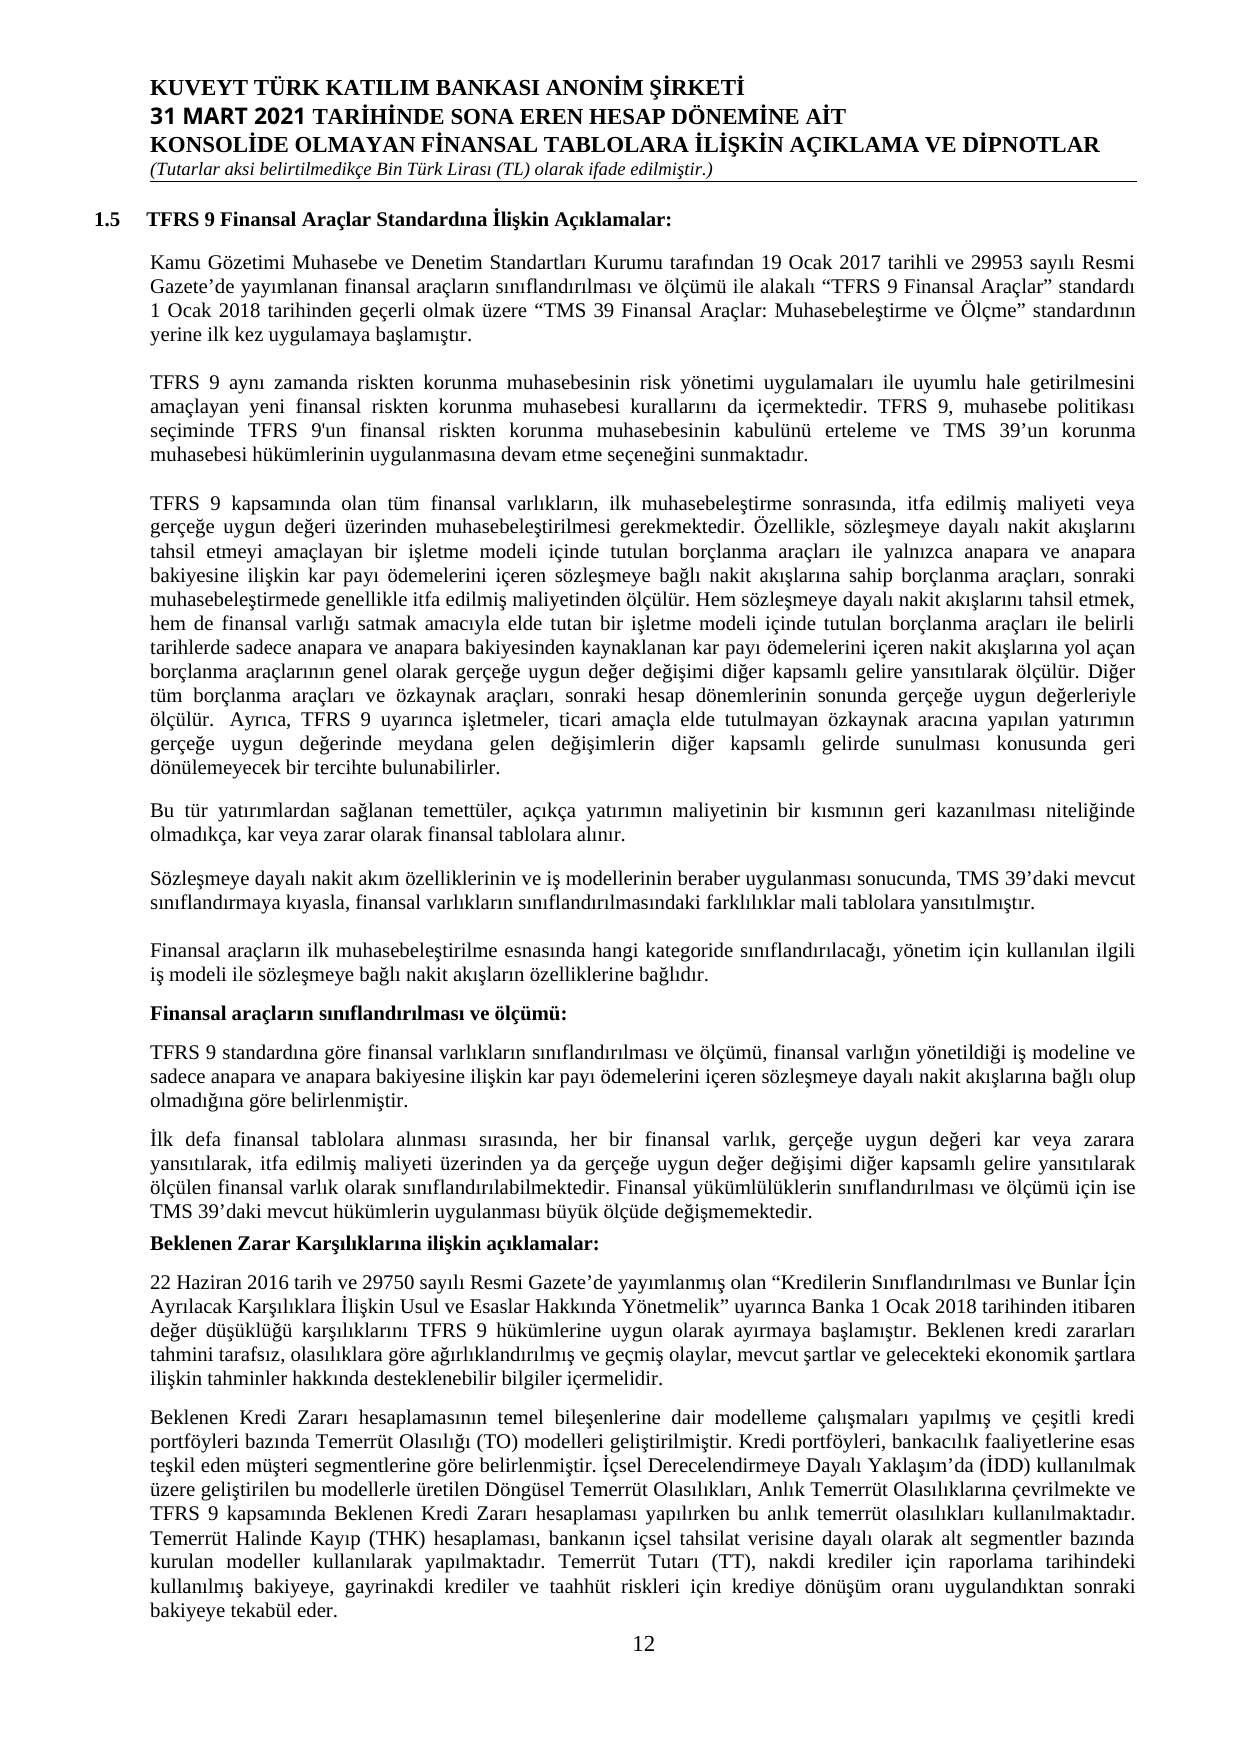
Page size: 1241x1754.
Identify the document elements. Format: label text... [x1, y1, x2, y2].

text Finansal araçların sınıflandırılması ve ölçümü: [150, 1001, 1137, 1025]
text 1.5 TFRS 9 Finansal Araçlar Standardına İlişkin Açıklamalar: [94, 207, 1137, 231]
text Sözleşmeye dayalı nakit akım özelliklerinin ve iş modellerinin beraber uygulanması sonucunda, TMS 39’daki mevcut sınıflandırmaya kıyasla, finansal varlıkların sınıflandırılmasındaki farklılıklar mali tablolara yansıtılmıştır. [150, 866, 1137, 914]
text Beklenen Kredi Zararı hesaplamasının temel bileşenlerine dair modelleme çalışmaları yapılmış ve çeşitli kredi portföyleri bazında Temerrüt Olasılığı (TO) modelleri geliştirilmiştir. Kredi portföyleri, bankacılık faaliyetlerine esas teşkil eden müşteri segmentlerine göre belirlenmiştir. İçsel Derecelendirmeye Dayalı Yaklaşım’da (İDD) kullanılmak üzere geliştirilen bu modellerle üretilen Döngüsel Temerrüt Olasılıkları, Anlık Temerrüt Olasılıklarına çevrilmekte ve TFRS 9 kapsamında Beklenen Kredi Zararı hesaplaması yapılırken bu anlık temerrüt olasılıkları kullanılmaktadır. Temerrüt Halinde Kayıp (THK) hesaplaması, bankanın içsel tahsilat verisine dayalı olarak alt segmentler bazında kurulan modeller kullanılarak yapılmaktadır. Temerrüt Tutarı (TT), nakdi krediler için raporlama tarihindeki kullanılmış bakiyeye, gayrinakdi krediler ve taahhüt riskleri için krediye dönüşüm oranı uygulandıktan sonraki bakiyeye tekabül eder. [150, 1405, 1137, 1622]
text Bu tür yatırımlardan sağlanan temettüler, açıkça yatırımın maliyetinin bir kısmının geri kazanılması niteliğinde olmadıkça, kar veya zarar olarak finansal tablolara alınır. [150, 798, 1137, 846]
text TFRS 9 aynı zamanda riskten korunma muhasebesinin risk yönetimi uygulamaları ile uyumlu hale getirilmesini amaçlayan yeni finansal riskten korunma muhasebesi kurallarını da içermektedir. TFRS 9, muhasebe politikası seçiminde TFRS 9'un finansal riskten korunma muhasebesinin kabulünü erteleme ve TMS 39’un korunma muhasebesi hükümlerinin uygulanmasına devam etme seçeneğini sunmaktadır. [150, 370, 1137, 466]
text 22 Haziran 2016 tarih ve 29750 sayılı Resmi Gazete’de yayımlanmış olan “Kredilerin Sınıflandırılması ve Bunlar İçin Ayrılacak Karşılıklara İlişkin Usul ve Esaslar Hakkında Yönetmelik” uyarınca Banka 1 Ocak 2018 tarihinden itibaren değer düşüklüğü karşılıklarını TFRS 9 hükümlerine uygun olarak ayırmaya başlamıştır. Beklenen kredi zararları tahmini tarafsız, olasılıklara göre ağırlıklandırılmış ve geçmiş olaylar, mevcut şartlar ve gelecekteki ekonomik şartlara ilişkin tahminler hakkında desteklenebilir bilgiler içermelidir. [150, 1270, 1137, 1390]
text Finansal araçların ilk muhasebeleştirilme esnasında hangi kategoride sınıflandırılacağı, yönetim için kullanılan ilgili iş modeli ile sözleşmeye bağlı nakit akışların özelliklerine bağlıdır. [150, 938, 1137, 986]
text Kamu Gözetimi Muhasebe ve Denetim Standartları Kurumu tarafından 19 Ocak 2017 tarihli ve 29953 sayılı Resmi Gazete’de yayımlanan finansal araçların sınıflandırılması ve ölçümü ile alakalı “TFRS 9 Finansal Araçlar” standardı 1 Ocak 2018 tarihinden geçerli olmak üzere “TMS 39 Finansal Araçlar: Muhasebeleştirme ve Ölçme” standardının yerine ilk kez uygulamaya başlamıştır. [150, 250, 1137, 346]
text TFRS 9 kapsamında olan tüm finansal varlıkların, ilk muhasebeleştirme sonrasında, itfa edilmiş maliyeti veya gerçeğe uygun değeri üzerinden muhasebeleştirilmesi gerekmektedir. Özellikle, sözleşmeye dayalı nakit akışlarını tahsil etmeyi amaçlayan bir işletme modeli içinde tutulan borçlanma araçları ile yalnızca anapara ve anapara bakiyesine ilişkin kar payı ödemelerini içeren sözleşmeye bağlı nakit akışlarına sahip borçlanma araçları, sonraki muhasebeleştirmede genellikle itfa edilmiş maliyetinden ölçülür. Hem sözleşmeye dayalı nakit akışlarını tahsil etmek, hem de finansal varlığı satmak amacıyla elde tutan bir işletme modeli içinde tutulan borçlanma araçları ile belirli tarihlerde sadece anapara ve anapara bakiyesinden kaynaklanan kar payı ödemelerini içeren nakit akışlarına yol açan borçlanma araçlarının genel olarak gerçeğe uygun değer değişimi diğer kapsamlı gelire yansıtılarak ölçülür. Diğer tüm borçlanma araçları ve özkaynak araçları, sonraki hesap dönemlerinin sonunda gerçeğe uygun değerleriyle ölçülür. Ayrıca, TFRS 9 uyarınca işletmeler, ticari amaçla elde tutulmayan özkaynak aracına yapılan yatırımın gerçeğe uygun değerinde meydana gelen değişimlerin diğer kapsamlı gelirde sunulması konusunda geri dönülemeyecek bir tercihte bulunabilirler. [150, 490, 1137, 779]
text Beklenen Zarar Karşılıklarına ilişkin açıklamalar: [150, 1231, 1137, 1255]
text TFRS 9 standardına göre finansal varlıkların sınıflandırılması ve ölçümü, finansal varlığın yönetildiği iş modeline ve sadece anapara ve anapara bakiyesine ilişkin kar payı ödemelerini içeren sözleşmeye dayalı nakit akışlarına bağlı olup olmadığına göre belirlenmiştir. [150, 1040, 1137, 1112]
text İlk defa finansal tablolara alınması sırasında, her bir finansal varlık, gerçeğe uygun değeri kar veya zarara yansıtılarak, itfa edilmiş maliyeti üzerinden ya da gerçeğe uygun değer değişimi diğer kapsamlı gelire yansıtılarak ölçülen finansal varlık olarak sınıflandırılabilmektedir. Finansal yükümlülüklerin sınıflandırılması ve ölçümü için ise TMS 39’daki mevcut hükümlerin uygulanması büyük ölçüde değişmemektedir. [150, 1127, 1137, 1223]
